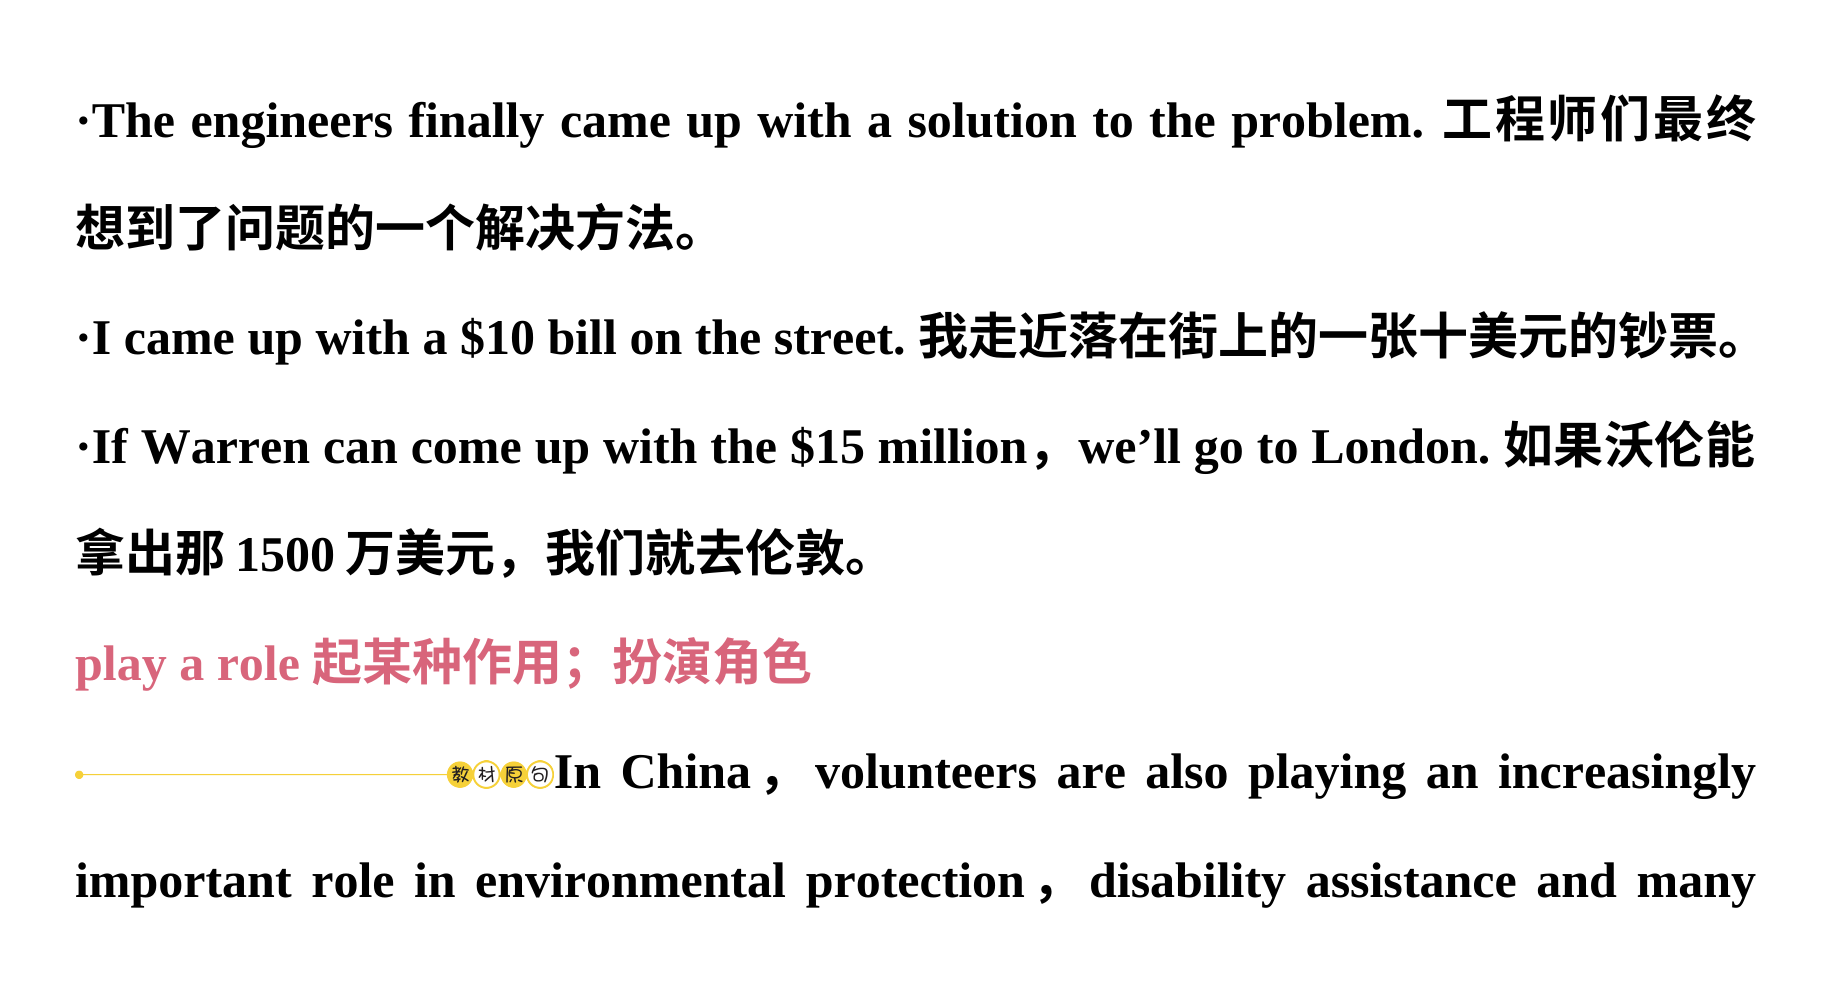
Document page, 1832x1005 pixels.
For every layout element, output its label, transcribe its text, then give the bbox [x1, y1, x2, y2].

text ·I came up with a $10 bill on the street. 我走近落在街上的一张十美元的钞票。 [75, 297, 1756, 369]
text play a role 起某种作用；扮演角色 [75, 622, 1756, 695]
text ·The engineers finally came up with a solution to the problem. 工程师们最终想到了问题的一个解决方法。 [75, 79, 1756, 261]
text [75, 731, 1756, 912]
text ·If Warren can come up with the $15 million，we’ll go to London. 如果沃伦能拿出那1500万美元，我们就去伦敦。 [75, 405, 1756, 586]
picture [75, 760, 554, 789]
